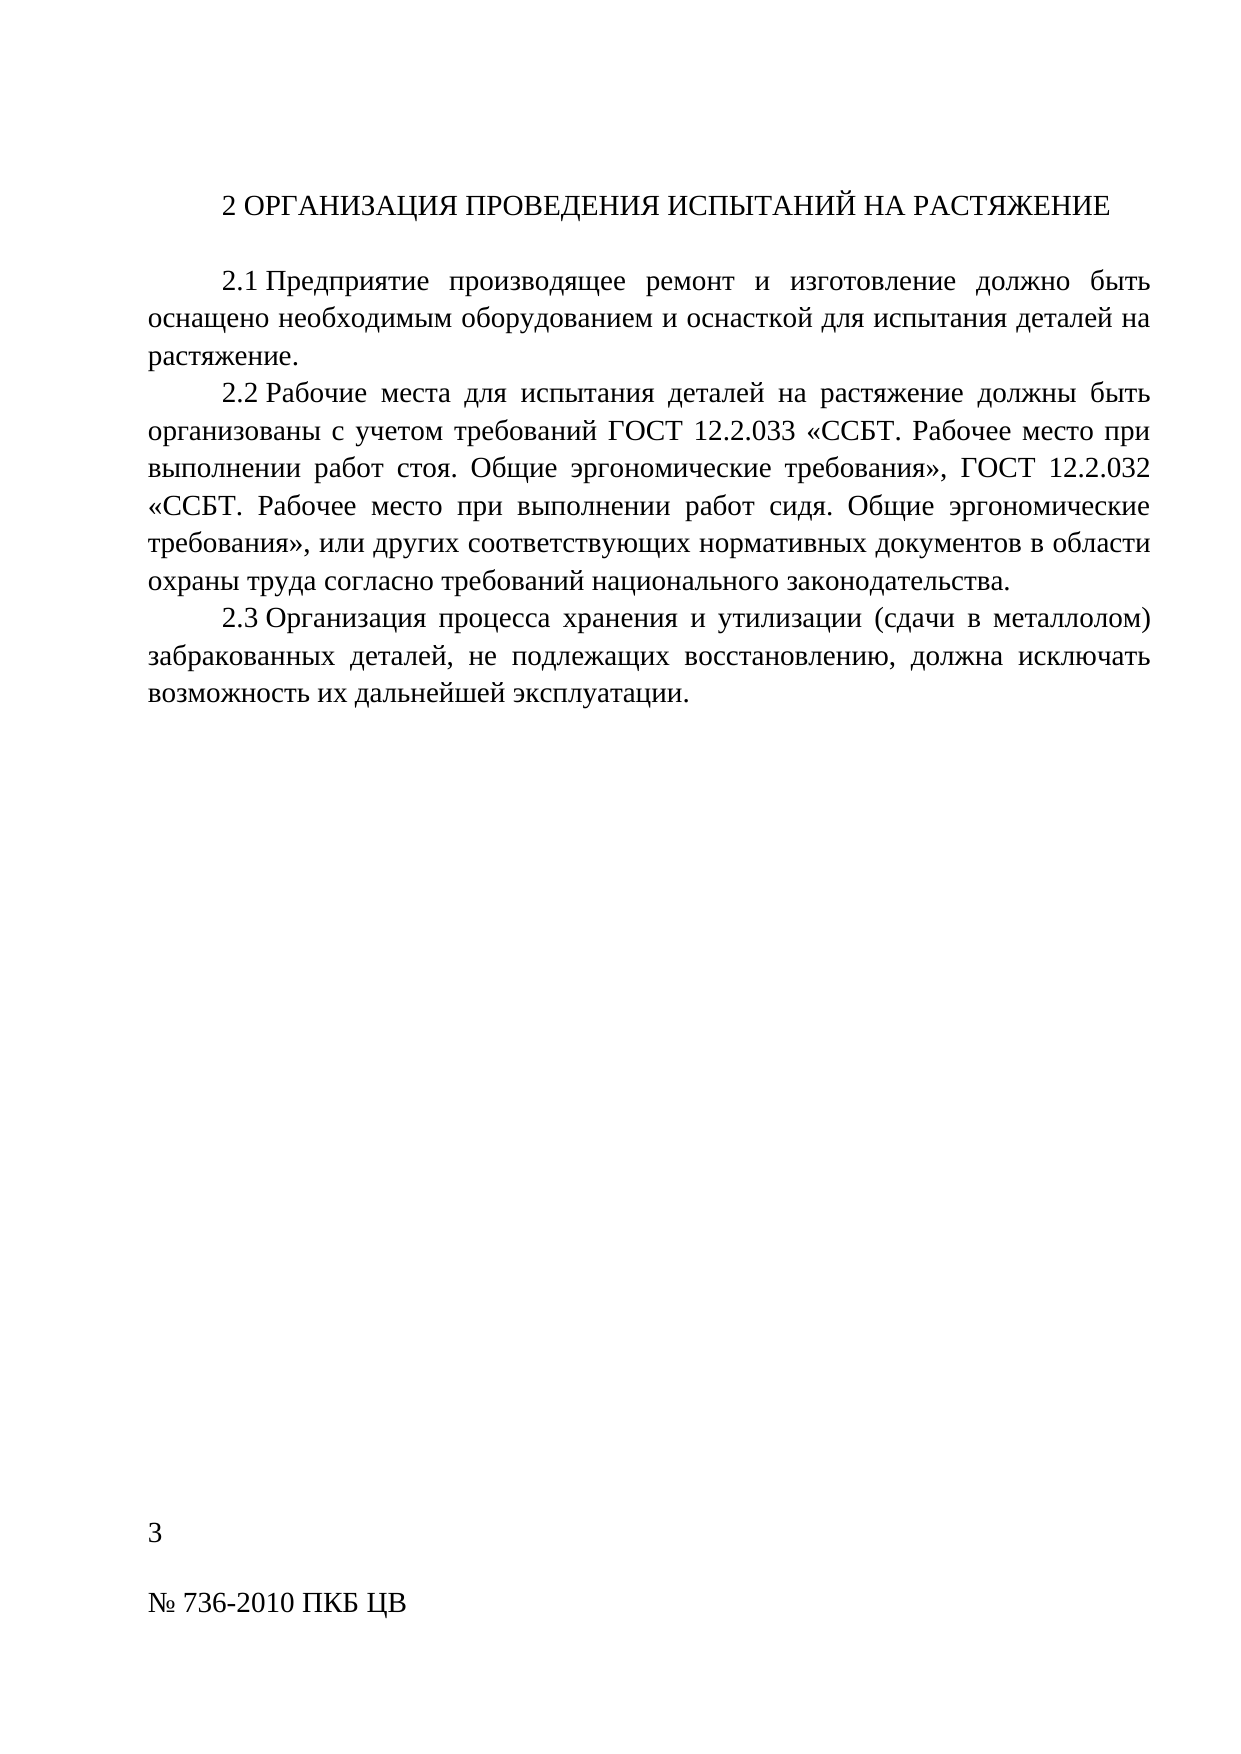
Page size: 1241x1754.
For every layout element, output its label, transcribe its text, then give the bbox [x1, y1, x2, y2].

text 2.2 Рабочие места для испытания деталей на растяжение должны быть организованы с учетом требований ГОСТ 12.2.033 «ССБТ. Рабочее место при выполнении работ стоя. Общие эргономические требования», ГОСТ 12.2.032 «ССБТ. Рабочее место при выполнении работ сидя. Общие эргономические требования», или других соответствующих нормативных документов в области охраны труда согласно требований национального законодательства. [148, 373, 1152, 598]
text 2.3 Организация процесса хранения и утилизации (сдачи в металлолом) забракованных деталей, не подлежащих восстановлению, должна исключать возможность их дальнейшей эксплуатации. [148, 598, 1152, 710]
text 2.1 Предприятие производящее ремонт и изготовление должно быть оснащено необходимым оборудованием и оснасткой для испытания деталей на растяжение. [148, 260, 1152, 373]
text № 736-2010 ПКБ ЦВ [148, 1582, 1152, 1620]
text 3 [148, 1515, 1152, 1549]
text 2 ОРГАНИЗАЦИЯ ПРОВЕДЕНИЯ ИСПЫТАНИЙ НА РАСТЯЖЕНИЕ [148, 185, 1152, 223]
